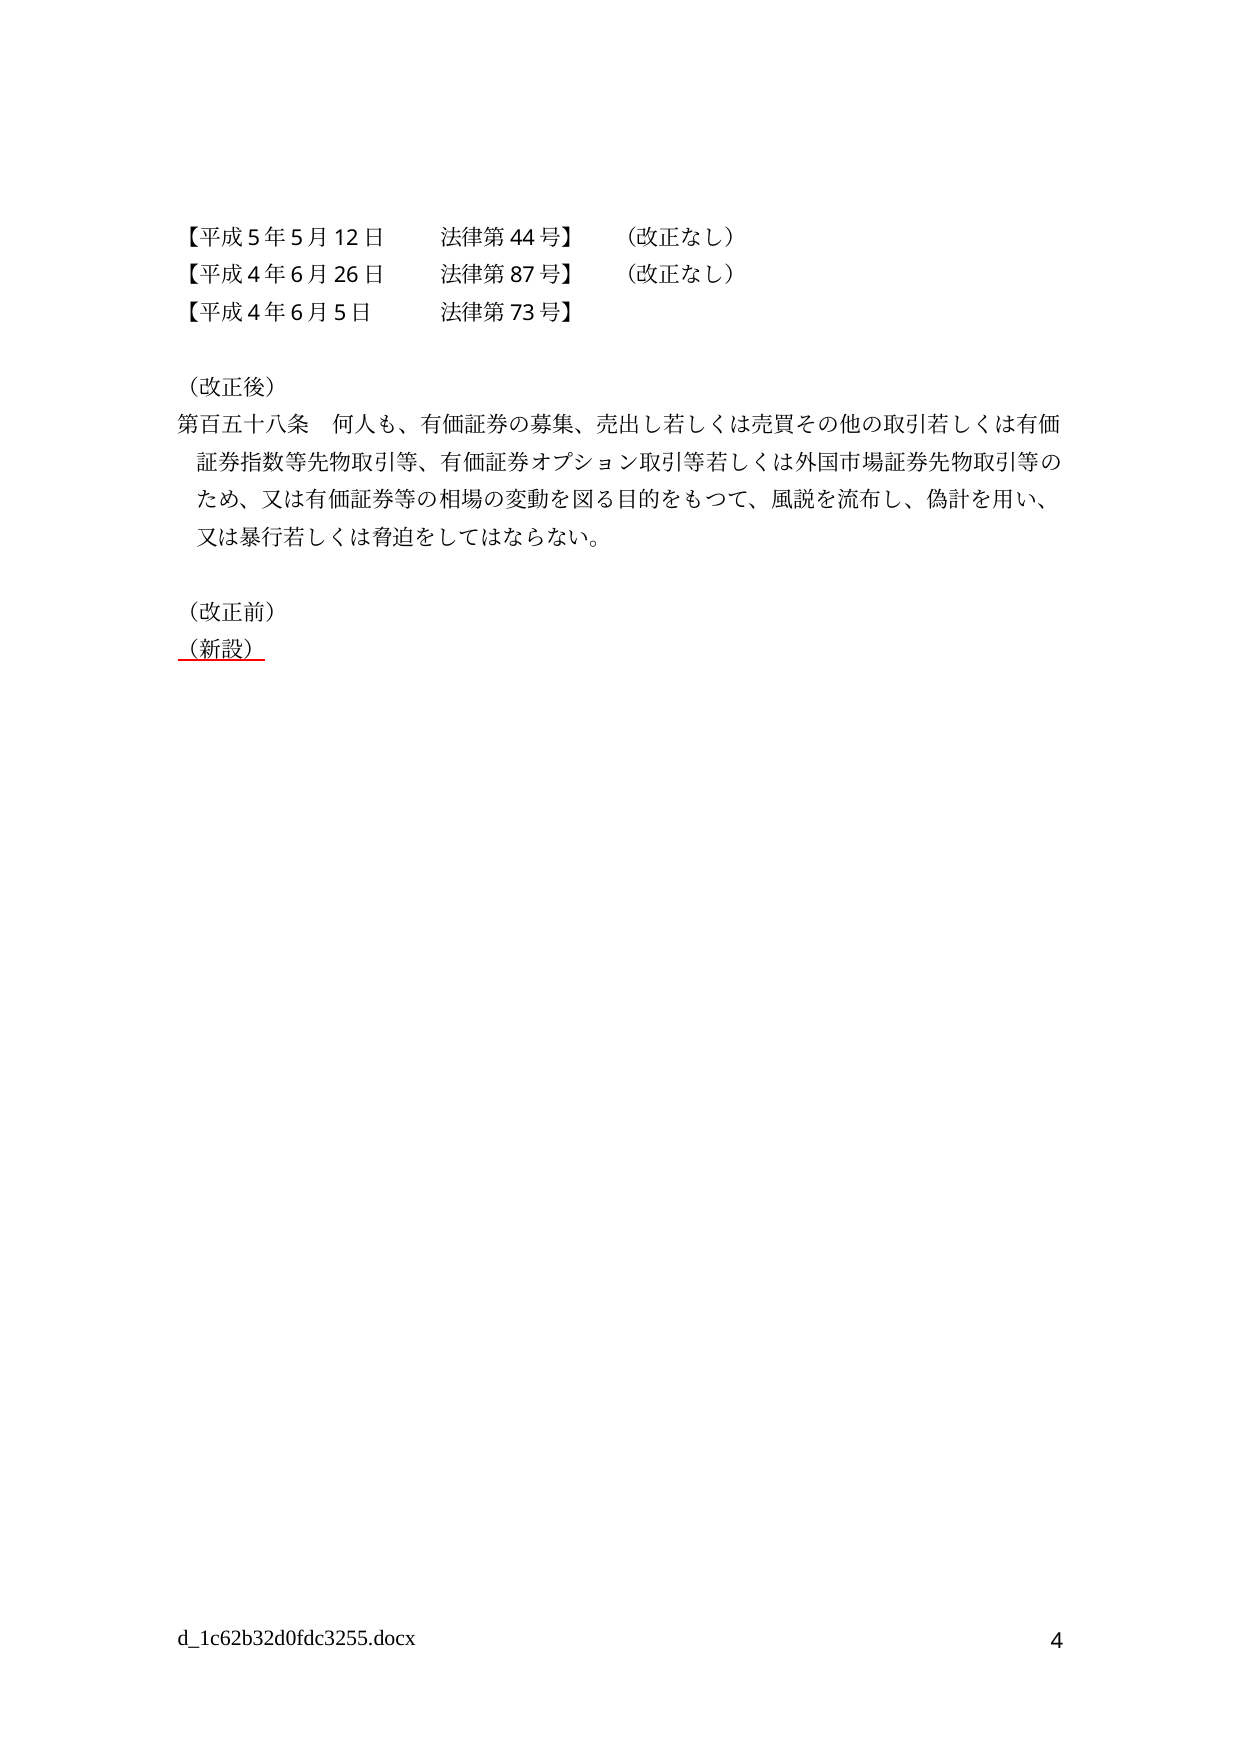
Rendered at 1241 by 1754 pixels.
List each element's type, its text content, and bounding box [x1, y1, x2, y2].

text 第百五十八条 何人も、有価証券の募集、売出し若しくは売買その他の取引若しくは有価証券指数等先物取引等、有価証券オプション取引等若しくは外国市場証券先物取引等のため、又は有価証券等の相場の変動を図る目的をもつて、風説を流布し、偽計を用い、又は暴行若しくは脅迫をしてはならない。 [177, 404, 1063, 554]
text 【平成4年6月26日 法律第87号】 （改正なし） [177, 254, 1063, 292]
text （改正後） [177, 367, 1063, 404]
text （改正前） [177, 592, 1063, 629]
text （新設） [177, 629, 1063, 667]
text 【平成5年5月12日 法律第44号】 （改正なし） [177, 217, 1063, 254]
text 【平成4年6月5日 法律第73号】 [177, 292, 1063, 329]
